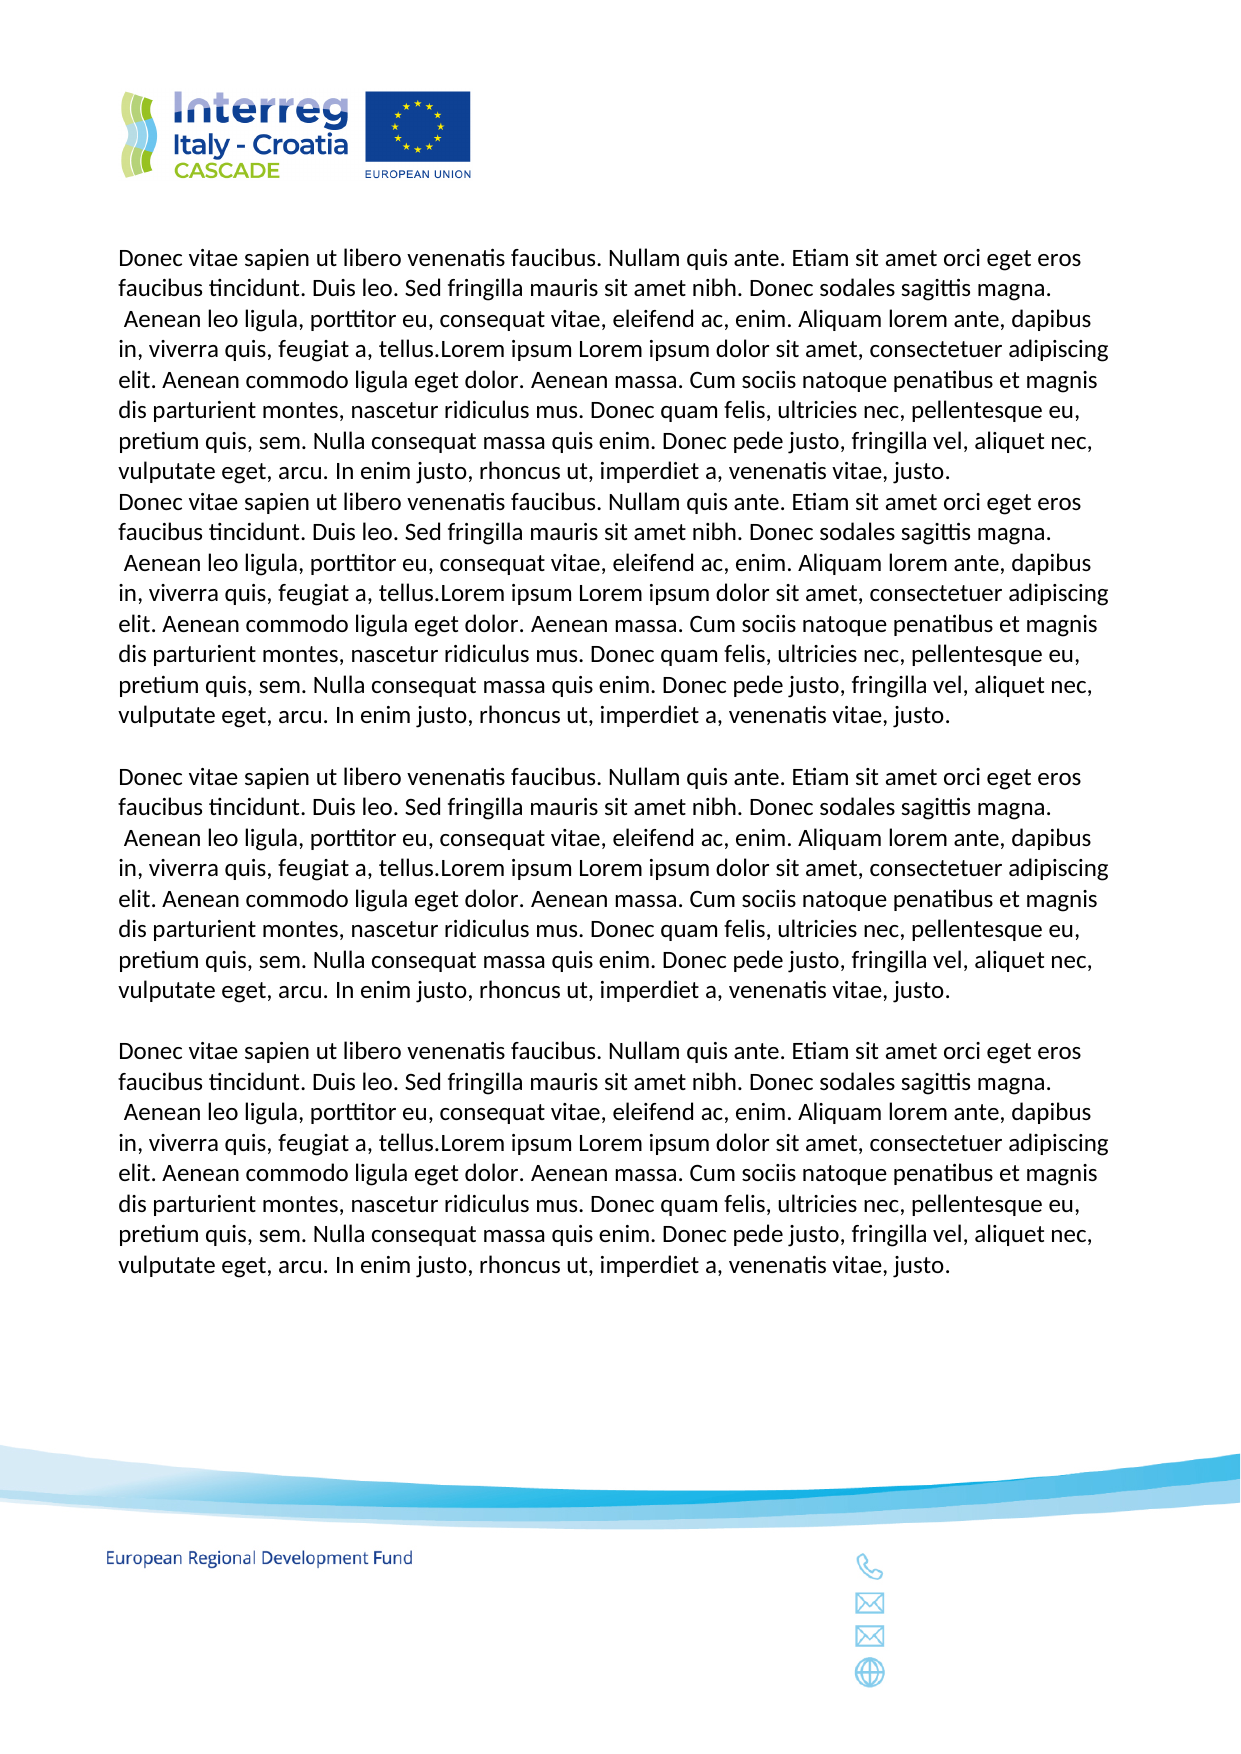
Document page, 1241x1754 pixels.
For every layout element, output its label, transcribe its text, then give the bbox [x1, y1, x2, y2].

picture [118, 88, 473, 181]
text Donec vitae sapien ut libero venenatis faucibus. Nullam quis ante. Etiam sit amet orci eget eros faucibus tincidunt. Duis leo. Sed fringilla mauris sit amet nibh. Donec sodales sagittis magna. Aenean leo ligula, porttitor eu, consequat vitae, eleifend ac, enim. Aliquam lorem ante, dapibus in, viverra quis, feugiat a, tellus.Lorem ipsum Lorem ipsum dolor sit amet, consectetuer adipiscing elit. Aenean commodo ligula eget dolor. Aenean massa. Cum sociis natoque penatibus et magnis dis parturient montes, nascetur ridiculus mus. Donec quam felis, ultricies nec, pellentesque eu, pretium quis, sem. Nulla consequat massa quis enim. Donec pede justo, fringilla vel, aliquet nec, vulputate eget, arcu. In enim justo, rhoncus ut, imperdiet a, venenatis vitae, justo. Donec vitae sapien ut libero venenatis faucibus. Nullam quis ante. Etiam sit amet orci eget eros faucibus tincidunt. Duis leo. Sed fringilla mauris sit amet nibh. Donec sodales sagittis magna. Aenean leo ligula, porttitor eu, consequat vitae, eleifend ac, enim. Aliquam lorem ante, dapibus in, viverra quis, feugiat a, tellus.Lorem ipsum Lorem ipsum dolor sit amet, consectetuer adipiscing elit. Aenean commodo ligula eget dolor. Aenean massa. Cum sociis natoque penatibus et magnis dis parturient montes, nascetur ridiculus mus. Donec quam felis, ultricies nec, pellentesque eu, pretium quis, sem. Nulla consequat massa quis enim. Donec pede justo, fringilla vel, aliquet nec, vulputate eget, arcu. In enim justo, rhoncus ut, imperdiet a, venenatis vitae, justo. Donec vitae sapien ut libero venenatis faucibus. Nullam quis ante. Etiam sit amet orci eget eros faucibus tincidunt. Duis leo. Sed fringilla mauris sit amet nibh. Donec sodales sagittis magna. Aenean leo ligula, porttitor eu, consequat vitae, eleifend ac, enim. Aliquam lorem ante, dapibus in, viverra quis, feugiat a, tellus.Lorem ipsum Lorem ipsum dolor sit amet, consectetuer adipiscing elit. Aenean commodo ligula eget dolor. Aenean massa. Cum sociis natoque penatibus et magnis dis parturient montes, nascetur ridiculus mus. Donec quam felis, ultricies nec, pellentesque eu, pretium quis, sem. Nulla consequat massa quis enim. Donec pede justo, fringilla vel, aliquet nec, vulputate eget, arcu. In enim justo, rhoncus ut, imperdiet a, venenatis vitae, justo. Donec vitae sapien ut libero venenatis faucibus. Nullam quis ante. Etiam sit amet orci eget eros faucibus tincidunt. Duis leo. Sed fringilla mauris sit amet nibh. Donec sodales sagittis magna. Aenean leo ligula, porttitor eu, consequat vitae, eleifend ac, enim. Aliquam lorem ante, dapibus in, viverra quis, feugiat a, tellus.Lorem ipsum Lorem ipsum dolor sit amet, consectetuer adipiscing elit. Aenean commodo ligula eget dolor. Aenean massa. Cum sociis natoque penatibus et magnis dis parturient montes, nascetur ridiculus mus. Donec quam felis, ultricies nec, pellentesque eu, pretium quis, sem. Nulla consequat massa quis enim. Donec pede justo, fringilla vel, aliquet nec, vulputate eget, arcu. In enim justo, rhoncus ut, imperdiet a, venenatis vitae, justo. [118, 242, 1122, 1310]
picture [0, 1361, 1241, 1754]
